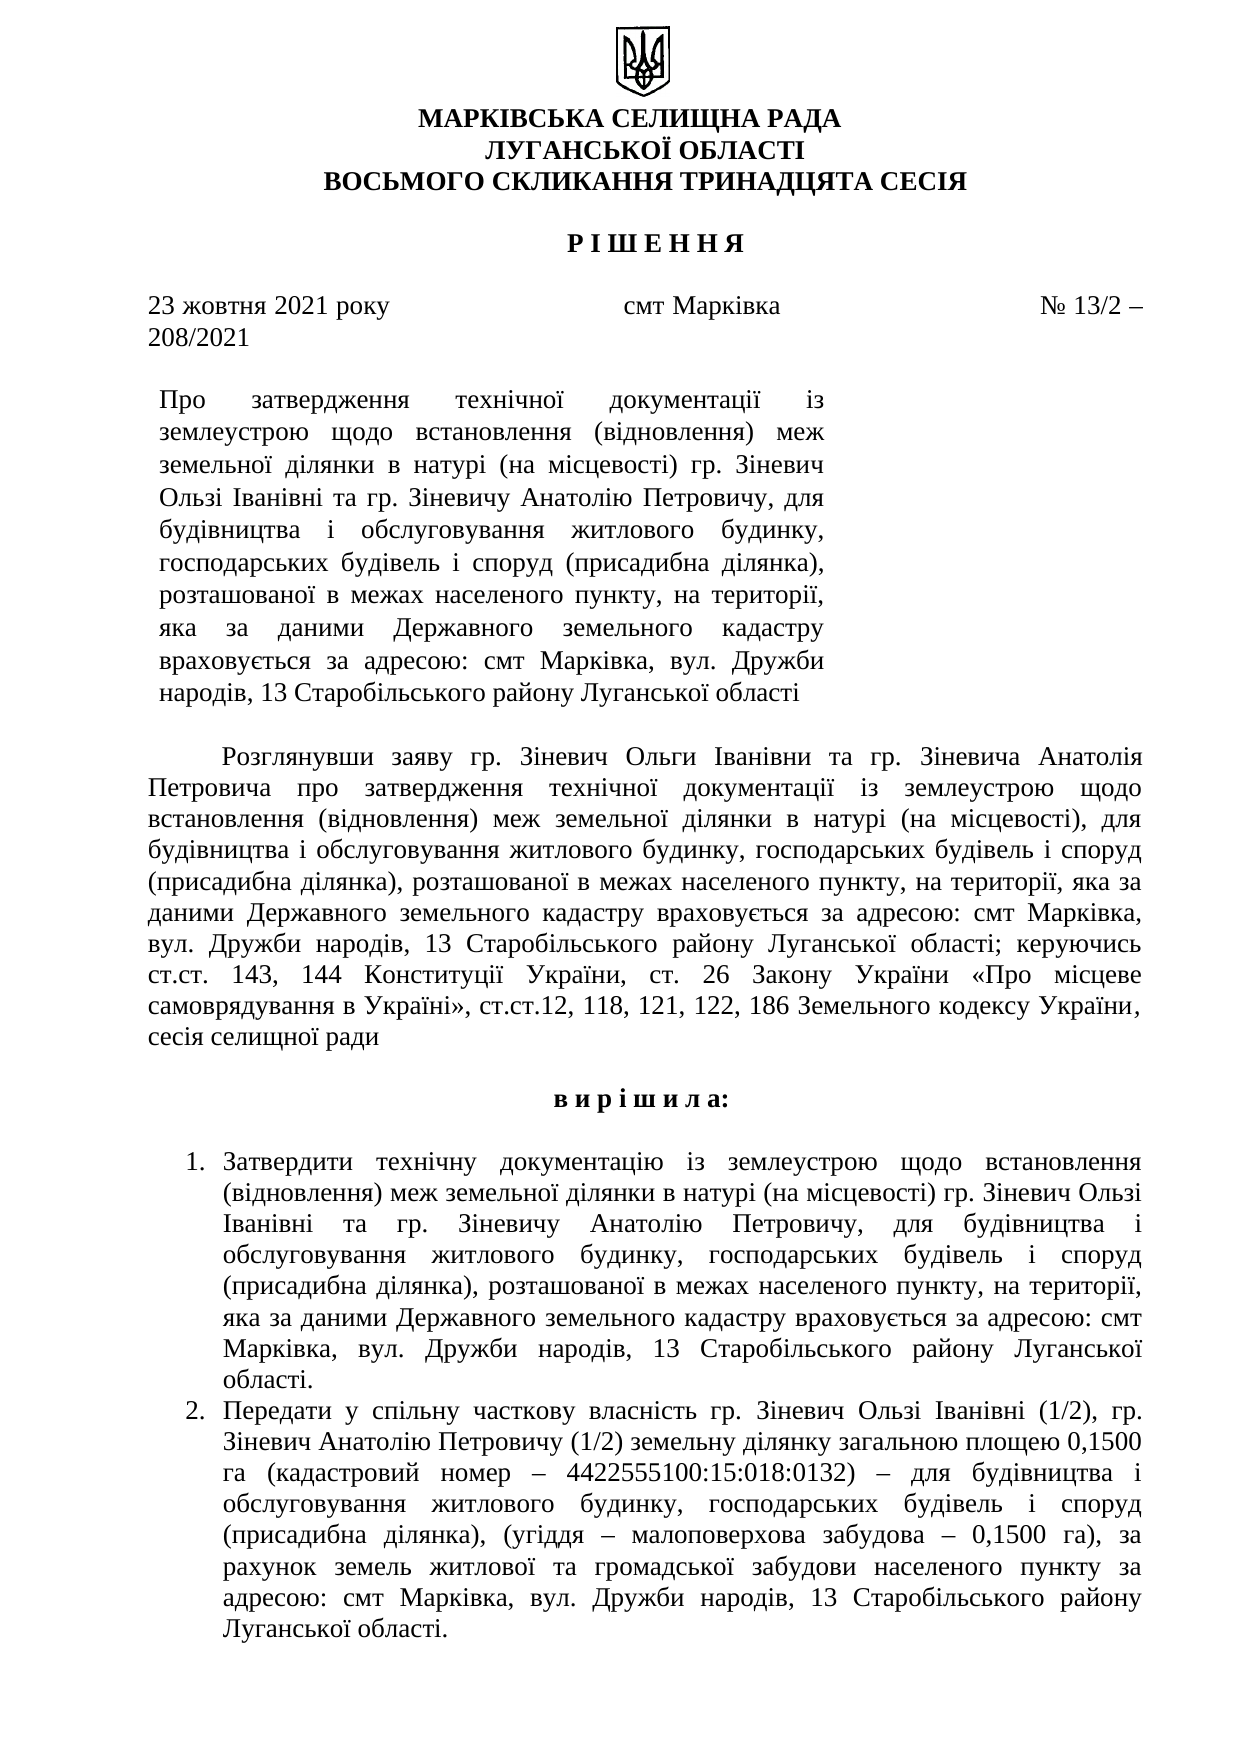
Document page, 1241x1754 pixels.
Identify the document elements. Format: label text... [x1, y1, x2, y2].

table_header Про затвердження технічної документації із землеустрою щодо встановлення (відновлення) меж земельної ділянки в натурі (на місцевості) гр. Зіневич Ользі Іванівні та гр. Зіневичу Анатолію Петровичу, для будівництва і обслуговування житлового будинку, господарських будівель і споруд (присадибна ділянка), розташованої в межах населеного пункту, на території, яка за даними Державного земельного кадастру враховується за адресою: смт Марківка, вул. Дружби народів, 13 Старобільського району Луганської області [148, 383, 845, 709]
list Передати у спільну часткову власність гр. Зіневич Ользі Іванівні (1/2), гр. Зіневич Анатолію Петровичу (1/2) земельну ділянку загальною площею 0,1500 га (кадастровий номер – 4422555100:15:018:0132) – для будівництва і обслуговування житлового будинку, господарських будівель і споруд (присадибна ділянка), (угіддя – малоповерхова забудова – 0,1500 га), за рахунок земель житлової та громадської забудови населеного пункту за адресою: смт Марківка, вул. Дружби народів, 13 Старобільського району Луганської області. [185, 1394, 1143, 1643]
text Р І Ш Е Н Н Я [148, 227, 1143, 258]
list Затвердити технічну документацію із землеустрою щодо встановлення (відновлення) меж земельної ділянки в натурі (на місцевості) гр. Зіневич Ользі Іванівні та гр. Зіневичу Анатолію Петровичу, для будівництва і обслуговування житлового будинку, господарських будівель і споруд (присадибна ділянка), розташованої в межах населеного пункту, на території, яка за даними Державного земельного кадастру враховується за адресою: смт Марківка, вул. Дружби народів, 13 Старобільського району Луганської області. [185, 1145, 1143, 1394]
subtitle МАРКІВСЬКА СЕЛИЩНА РАДА [148, 103, 1143, 134]
text в и р і ш и л а: [148, 1083, 1143, 1114]
subtitle ЛУГАНСЬКОЇ ОБЛАСТІ [148, 134, 1143, 165]
text Розглянувши заяву гр. Зіневич Ольги Іванівни та гр. Зіневича Анатолія Петровича про затвердження технічної документації із землеустрою щодо встановлення (відновлення) меж земельної ділянки в натурі (на місцевості), для будівництва і обслуговування житлового будинку, господарських будівель і споруд (присадибна ділянка), розташованої в межах населеного пункту, на території, яка за даними Державного земельного кадастру враховується за адресою: смт Марківка, вул. Дружби народів, 13 Старобільського району Луганської області; керуючись ст.ст. 143, 144 Конституції України, ст. 26 Закону України «Про місцеве самоврядування в Україні», ст.ст.12, 118, 121, 122, 186 Земельного кодексу України, сесія селищної ради [148, 740, 1143, 1051]
text 23 жовтня 2021 року смт Марківка № 13/2 – 208/2021 [148, 289, 1143, 352]
text ВОСЬМОГО СКЛИКАННЯ ТРИНАДЦЯТА СЕСІЯ [148, 165, 1143, 196]
picture [616, 26, 670, 97]
